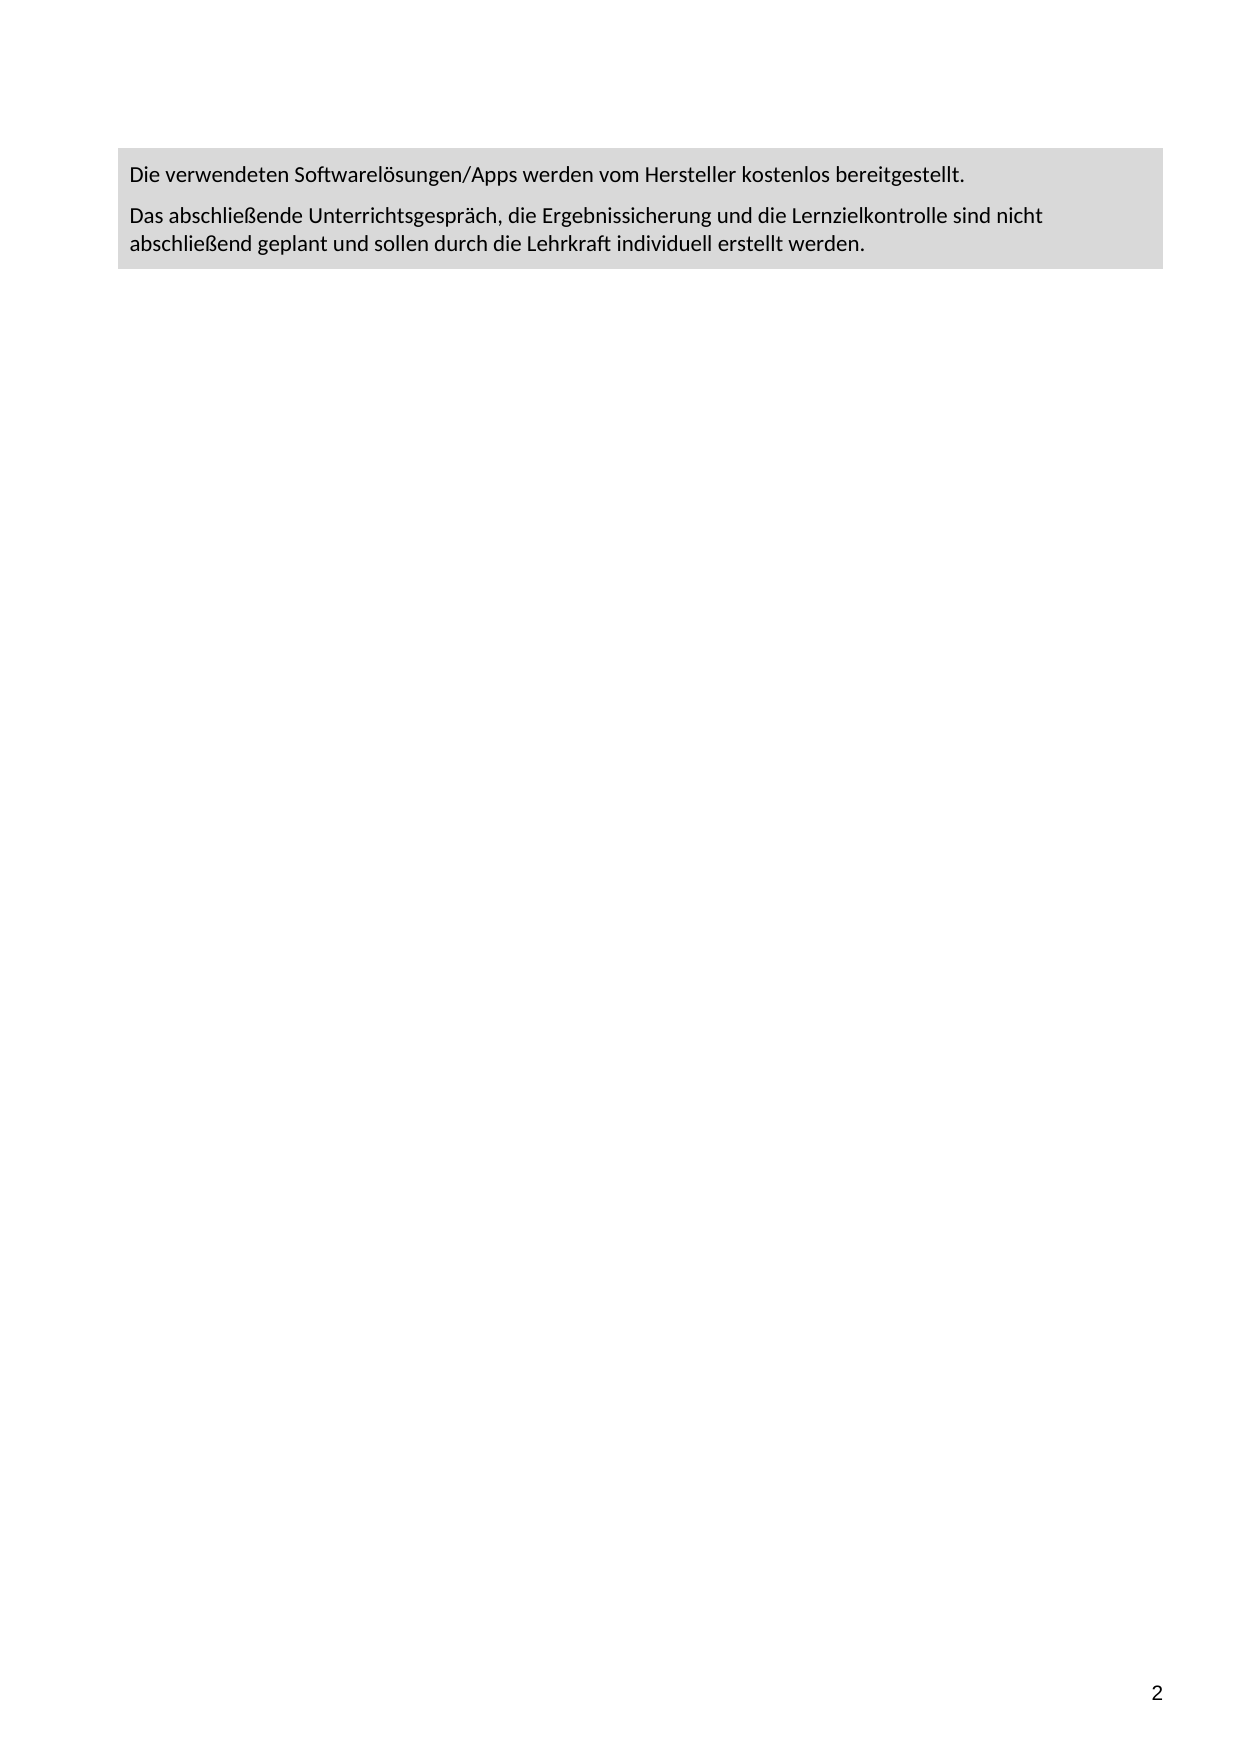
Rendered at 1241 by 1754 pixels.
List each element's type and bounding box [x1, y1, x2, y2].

table_cell [118, 148, 1163, 269]
